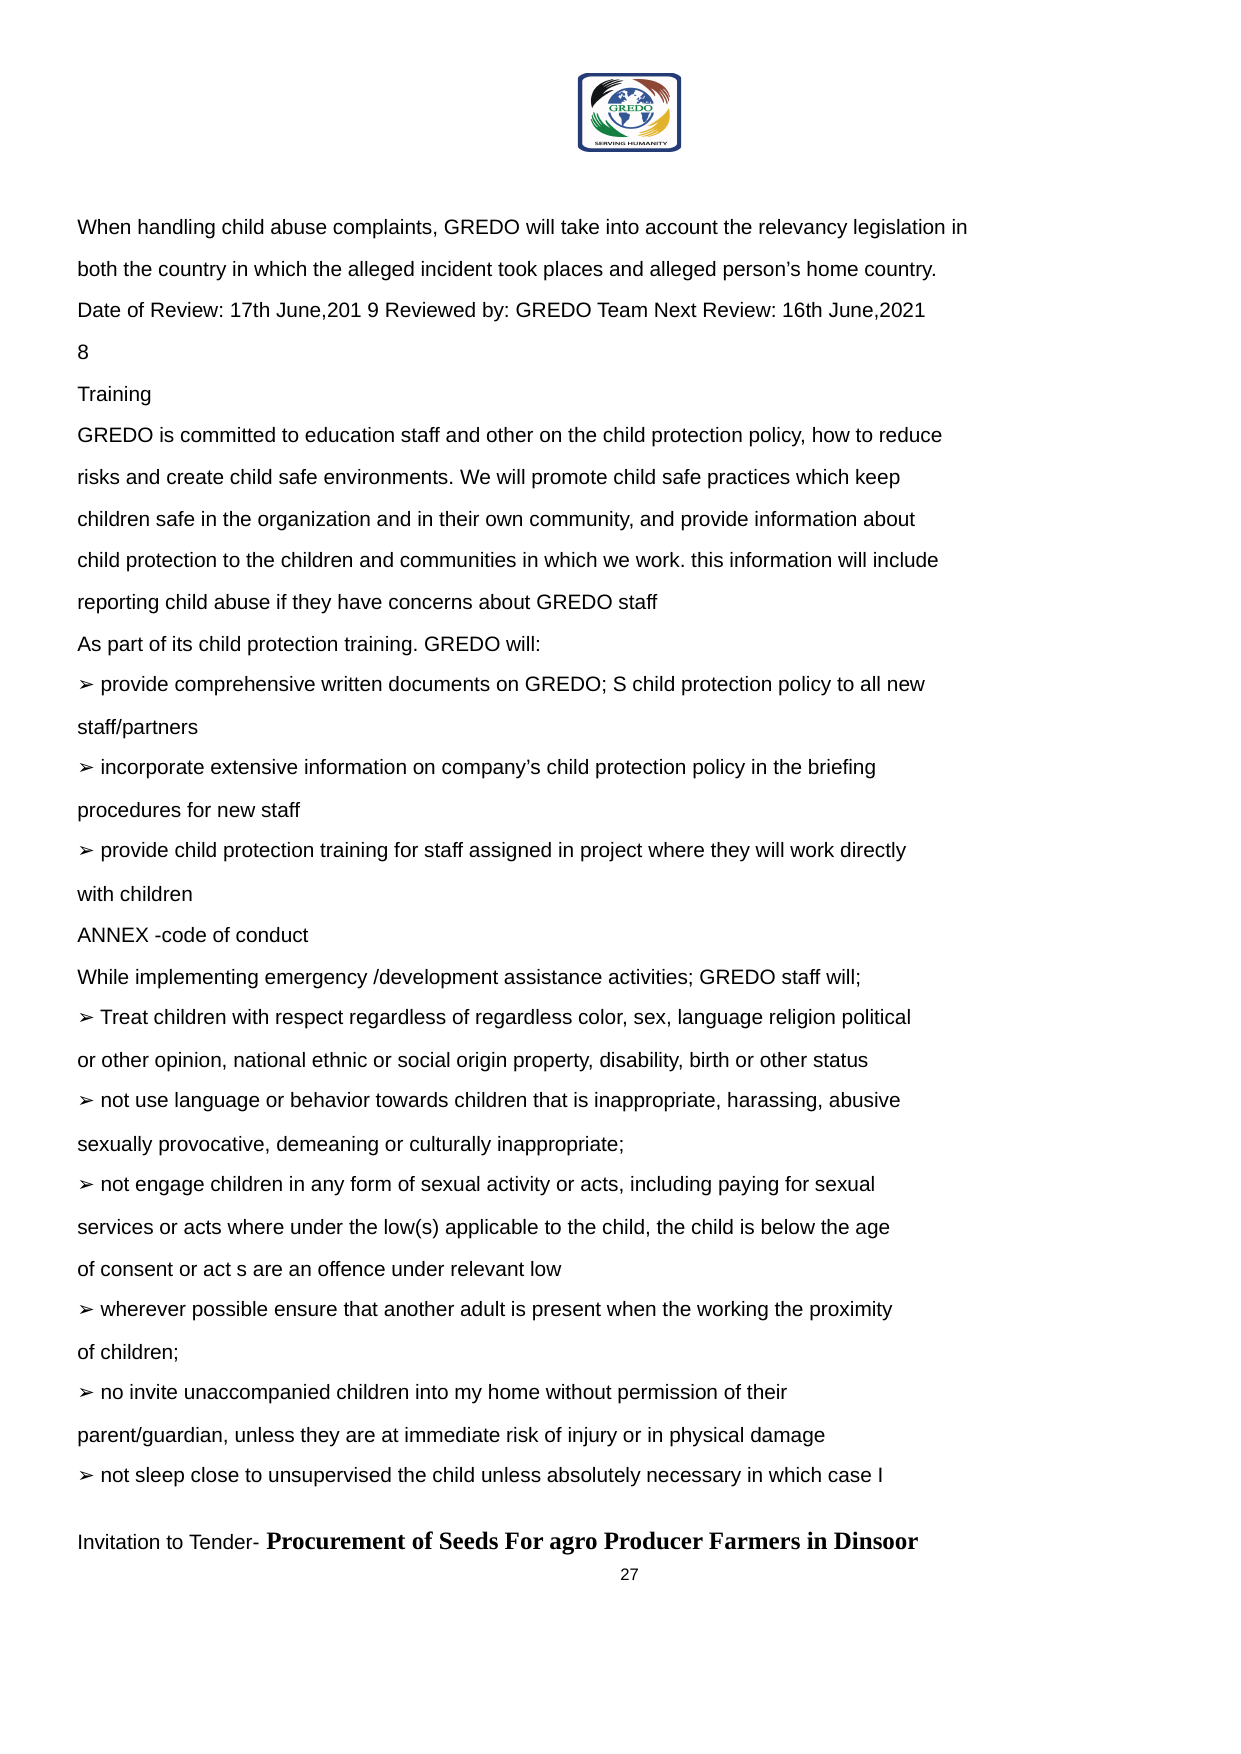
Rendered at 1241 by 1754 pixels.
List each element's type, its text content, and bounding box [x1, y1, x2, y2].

text Training [77, 376, 1182, 405]
text ➢ not engage children in any form of sexual activity or acts, including paying for sexual [77, 1168, 1182, 1197]
text procedures for new staff [77, 793, 1182, 822]
text ➢ incorporate extensive information on company’s child protection policy in the briefing [77, 751, 1182, 780]
text staff/partners [77, 709, 1182, 739]
text ➢ wherever possible ensure that another adult is present when the working the proximity [77, 1293, 1182, 1322]
text children safe in the organization and in their own community, and provide information about [77, 501, 1182, 530]
text both the country in which the alleged incident took places and alleged person’s home country. [77, 251, 1182, 280]
text of children; [77, 1334, 1182, 1364]
text ➢ provide child protection training for staff assigned in project where they will work directly [77, 834, 1182, 864]
text As part of its child protection training. GREDO will: [77, 626, 1182, 655]
text ANNEX -code of conduct [77, 918, 1182, 947]
text ➢ not sleep close to unsupervised the child unless absolutely necessary in which case I [77, 1459, 1182, 1489]
text ➢ provide comprehensive written documents on GREDO; S child protection policy to all new [77, 668, 1182, 697]
text 8 [77, 334, 1182, 364]
text or other opinion, national ethnic or social origin property, disability, birth or other status [77, 1043, 1182, 1072]
text with children [77, 876, 1182, 905]
text Date of Review: 17th June,201 9 Reviewed by: GREDO Team Next Review: 16th June,2021 [77, 293, 1182, 322]
text When handling child abuse complaints, GREDO will take into account the relevancy legislation in [77, 209, 1182, 239]
text risks and create child safe environments. We will promote child safe practices which keep [77, 459, 1182, 489]
text GREDO is committed to education staff and other on the child protection policy, how to reduce [77, 418, 1182, 447]
text of consent or act s are an offence under relevant low [77, 1251, 1182, 1280]
text child protection to the children and communities in which we work. this information will include [77, 543, 1182, 572]
text ➢ no invite unaccompanied children into my home without permission of their [77, 1376, 1182, 1405]
text sexually provocative, demeaning or culturally inappropriate; [77, 1126, 1182, 1155]
text parent/guardian, unless they are at immediate risk of injury or in physical damage [77, 1418, 1182, 1447]
text While implementing emergency /development assistance activities; GREDO staff will; [77, 959, 1182, 989]
picture [577, 73, 682, 152]
text ➢ not use language or behavior towards children that is inappropriate, harassing, abusive [77, 1084, 1182, 1114]
text services or acts where under the low(s) applicable to the child, the child is below the age [77, 1209, 1182, 1239]
text reporting child abuse if they have concerns about GREDO staff [77, 584, 1182, 614]
text ➢ Treat children with respect regardless of regardless color, sex, language religion political [77, 1001, 1182, 1030]
